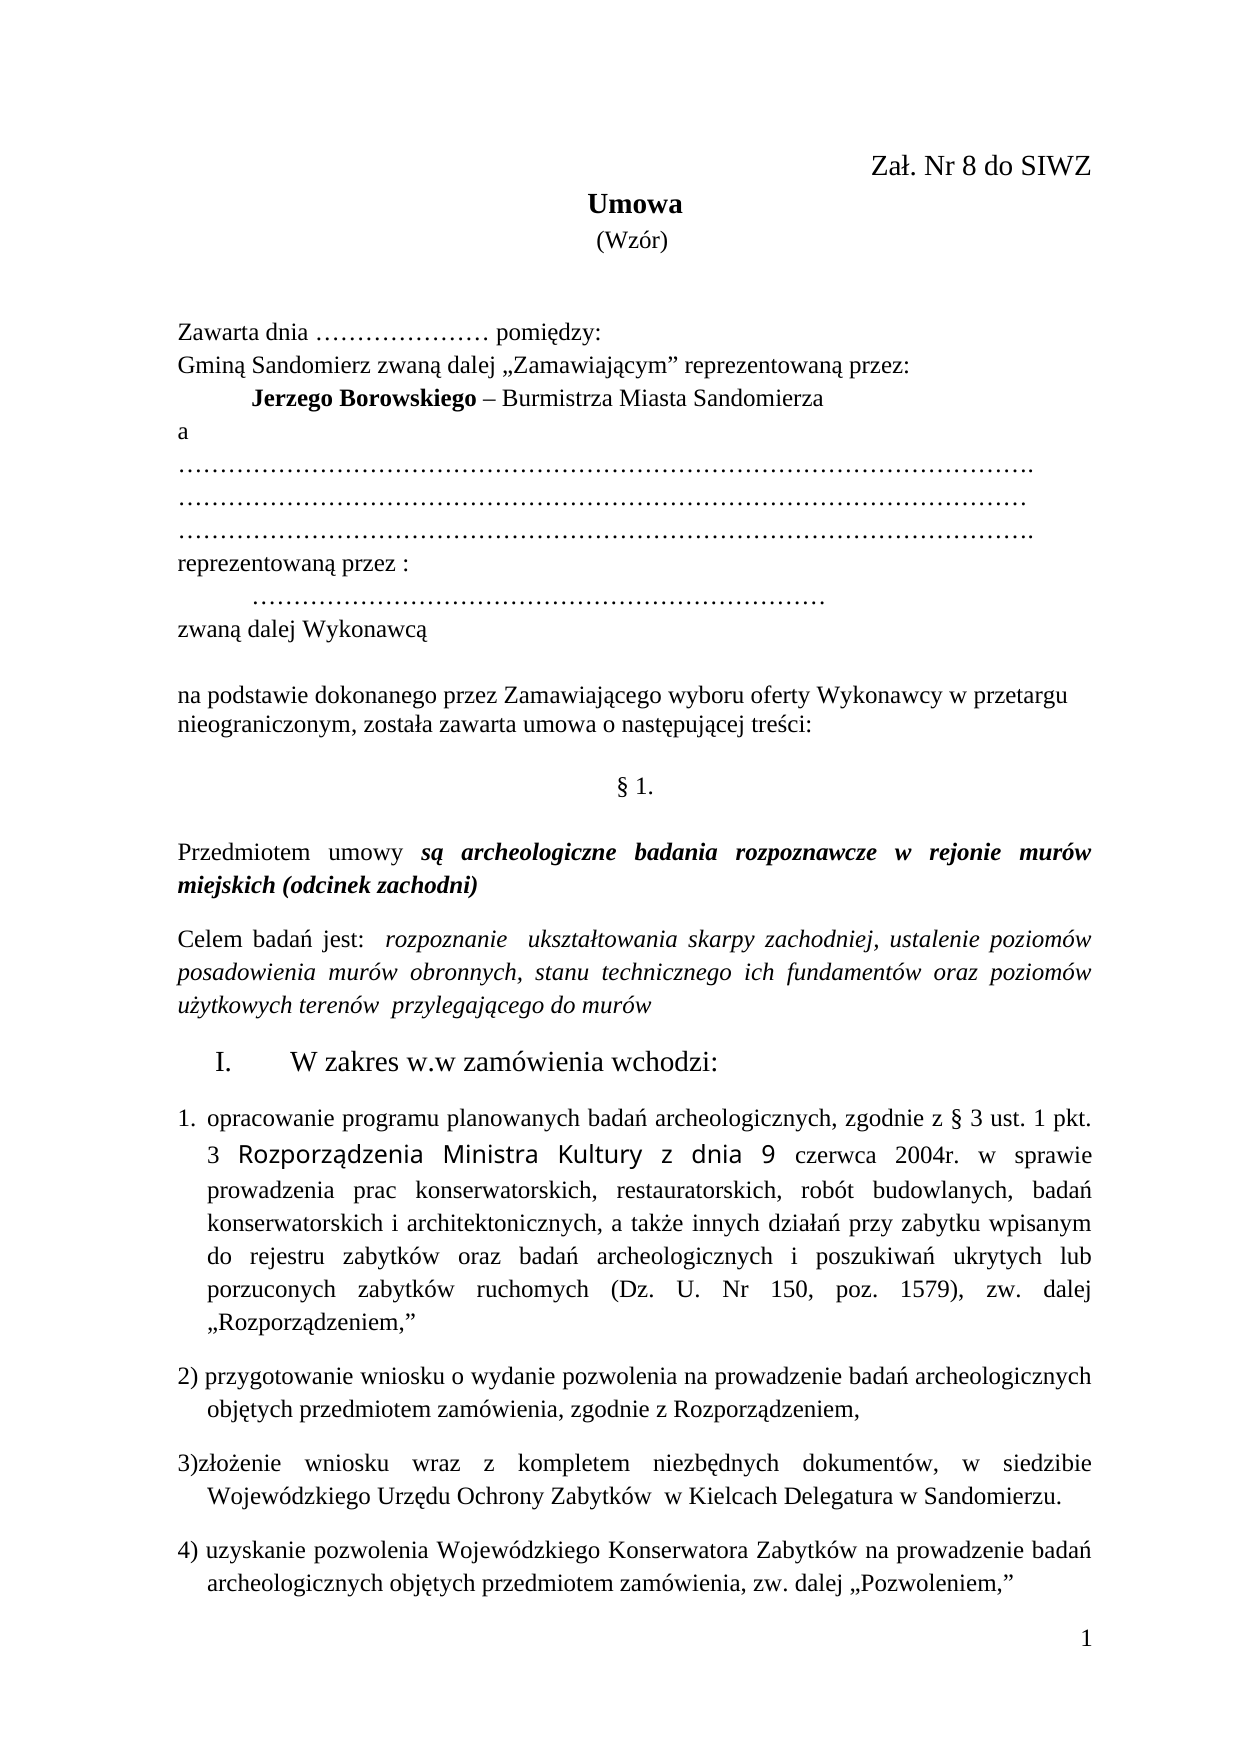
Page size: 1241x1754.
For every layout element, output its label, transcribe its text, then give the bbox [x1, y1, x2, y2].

text …………………………………………………………………………………………. [177, 515, 1092, 544]
text § 1. [177, 771, 1092, 800]
text Celem badań jest: rozpoznanie ukształtowania skarpy zachodniej, ustalenie poziomów posadowienia murów obronnych, stanu technicznego ich fundamentów oraz poziomów użytkowych terenów przylegającego do murów [177, 924, 1092, 1019]
text …………………………………………………………… [177, 581, 1092, 610]
text na podstawie dokonanego przez Zamawiającego wyboru oferty Wykonawcy w przetargu nieograniczonym, została zawarta umowa o następującej treści: [177, 680, 1092, 738]
list W zakres w.w zamówienia wchodzi: [215, 1044, 1092, 1077]
text reprezentowaną przez : [177, 548, 1092, 577]
text zwaną dalej Wykonawcą [177, 614, 1092, 643]
list opracowanie programu planowanych badań archeologicznych, zgodnie z § 3 ust. 1 pkt. 3 Rozporządzenia Ministra Kultury z dnia 9 czerwca 2004r. w sprawie prowadzenia prac konserwatorskich, restauratorskich, robót budowlanych, badań konserwatorskich i architektonicznych, a także innych działań przy zabytku wpisanym do rejestru zabytków oraz badań archeologicznych i poszukiwań ukrytych lub porzuconych zabytków ruchomych (Dz. U. Nr 150, poz. 1579), zw. dalej „Rozporządzeniem,” [177, 1103, 1092, 1336]
text 2) przygotowanie wniosku o wydanie pozwolenia na prowadzenie badań archeologicznych objętych przedmiotem zamówienia, zgodnie z Rozporządzeniem, [177, 1361, 1092, 1423]
text Gminą Sandomierz zwaną dalej „Zamawiającym” reprezentowaną przez: [177, 350, 1092, 379]
text Jerzego Borowskiego – Burmistrza Miasta Sandomierza [177, 383, 1092, 412]
text a [177, 416, 1092, 445]
text 3)złożenie wniosku wraz z kompletem niezbędnych dokumentów, w siedzibie Wojewódzkiego Urzędu Ochrony Zabytków w Kielcach Delegatura w Sandomierzu. [177, 1448, 1092, 1510]
text …………………………………………………………………………………………. [177, 449, 1092, 478]
text Przedmiotem umowy są archeologiczne badania rozpoznawcze w rejonie murów miejskich (odcinek zachodni) [177, 837, 1092, 899]
text Zawarta dnia ………………… pomiędzy: [177, 317, 1092, 346]
text ………………………………………………………………………………………… [177, 482, 1092, 511]
text (Wzór) [177, 225, 1092, 253]
text 4) uzyskanie pozwolenia Wojewódzkiego Konserwatora Zabytków na prowadzenie badań archeologicznych objętych przedmiotem zamówienia, zw. dalej „Pozwoleniem,” [177, 1535, 1092, 1597]
text Zał. Nr 8 do SIWZ [177, 148, 1092, 181]
text Umowa [177, 186, 1092, 220]
